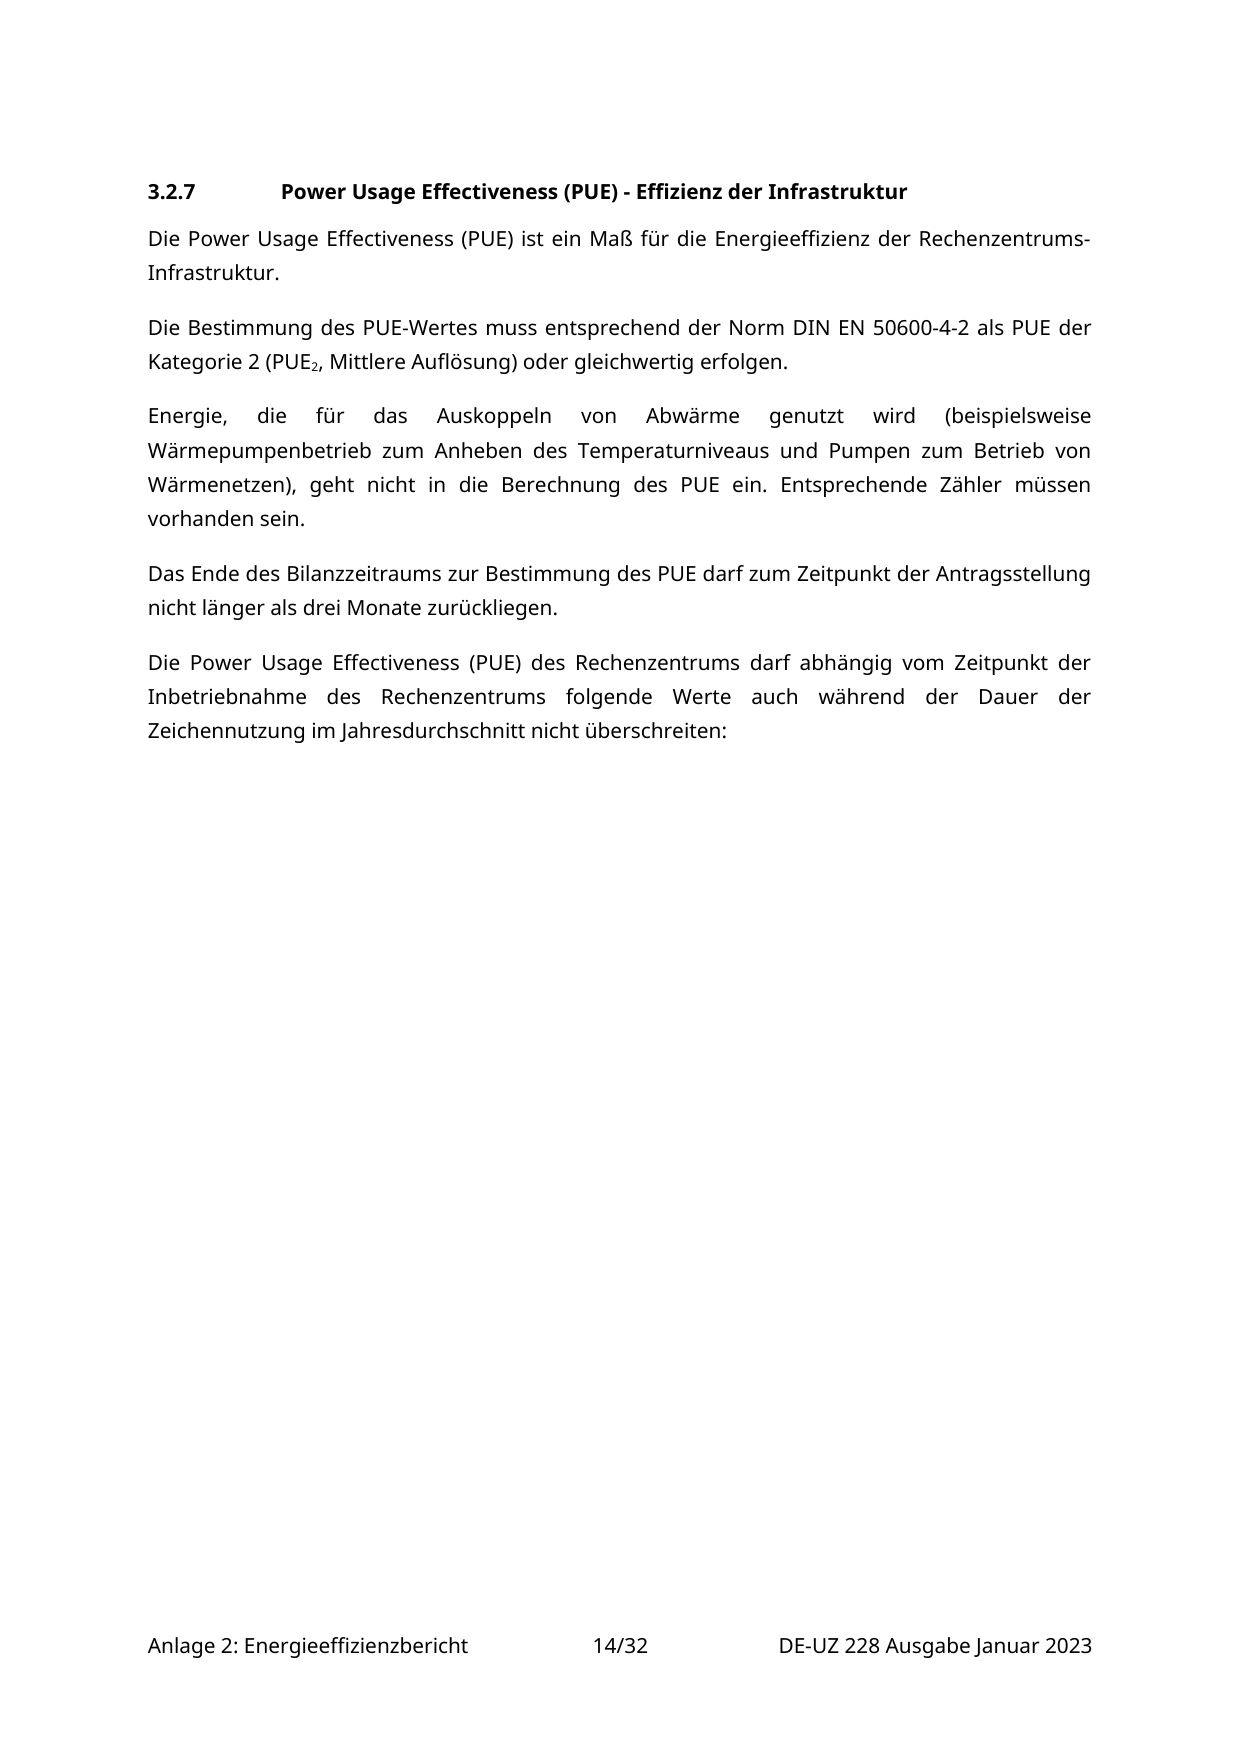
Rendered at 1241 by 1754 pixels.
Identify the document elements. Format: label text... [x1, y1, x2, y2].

text Die Power Usage Effectiveness (PUE) ist ein Maß für die Energieeffizienz der Rechenzentrums-Infrastruktur. [148, 224, 1092, 286]
text Die Power Usage Effectiveness (PUE) des Rechenzentrums darf abhängig vom Zeitpunkt der Inbetriebnahme des Rechenzentrums folgende Werte auch während der Dauer der Zeichennutzung im Jahresdurchschnitt nicht überschreiten: [148, 648, 1092, 744]
text Die Bestimmung des PUE-Wertes muss entsprechend der Norm DIN EN 50600-4-2 als PUE der Kategorie 2 (PUE2, Mittlere Auflösung) oder gleichwertig erfolgen. [148, 313, 1092, 375]
text Das Ende des Bilanzzeitraums zur Bestimmung des PUE darf zum Zeitpunkt der Antragsstellung nicht länger als drei Monate zurückliegen. [148, 559, 1092, 621]
text Power Usage Effectiveness (PUE) - Effizienz der Infrastruktur [148, 177, 1092, 206]
text Energie, die für das Auskoppeln von Abwärme genutzt wird (beispielsweise Wärmepumpenbetrieb zum Anheben des Temperaturniveaus und Pumpen zum Betrieb von Wärmenetzen), geht nicht in die Berechnung des PUE ein. Entsprechende Zähler müssen vorhanden sein. [148, 402, 1092, 532]
